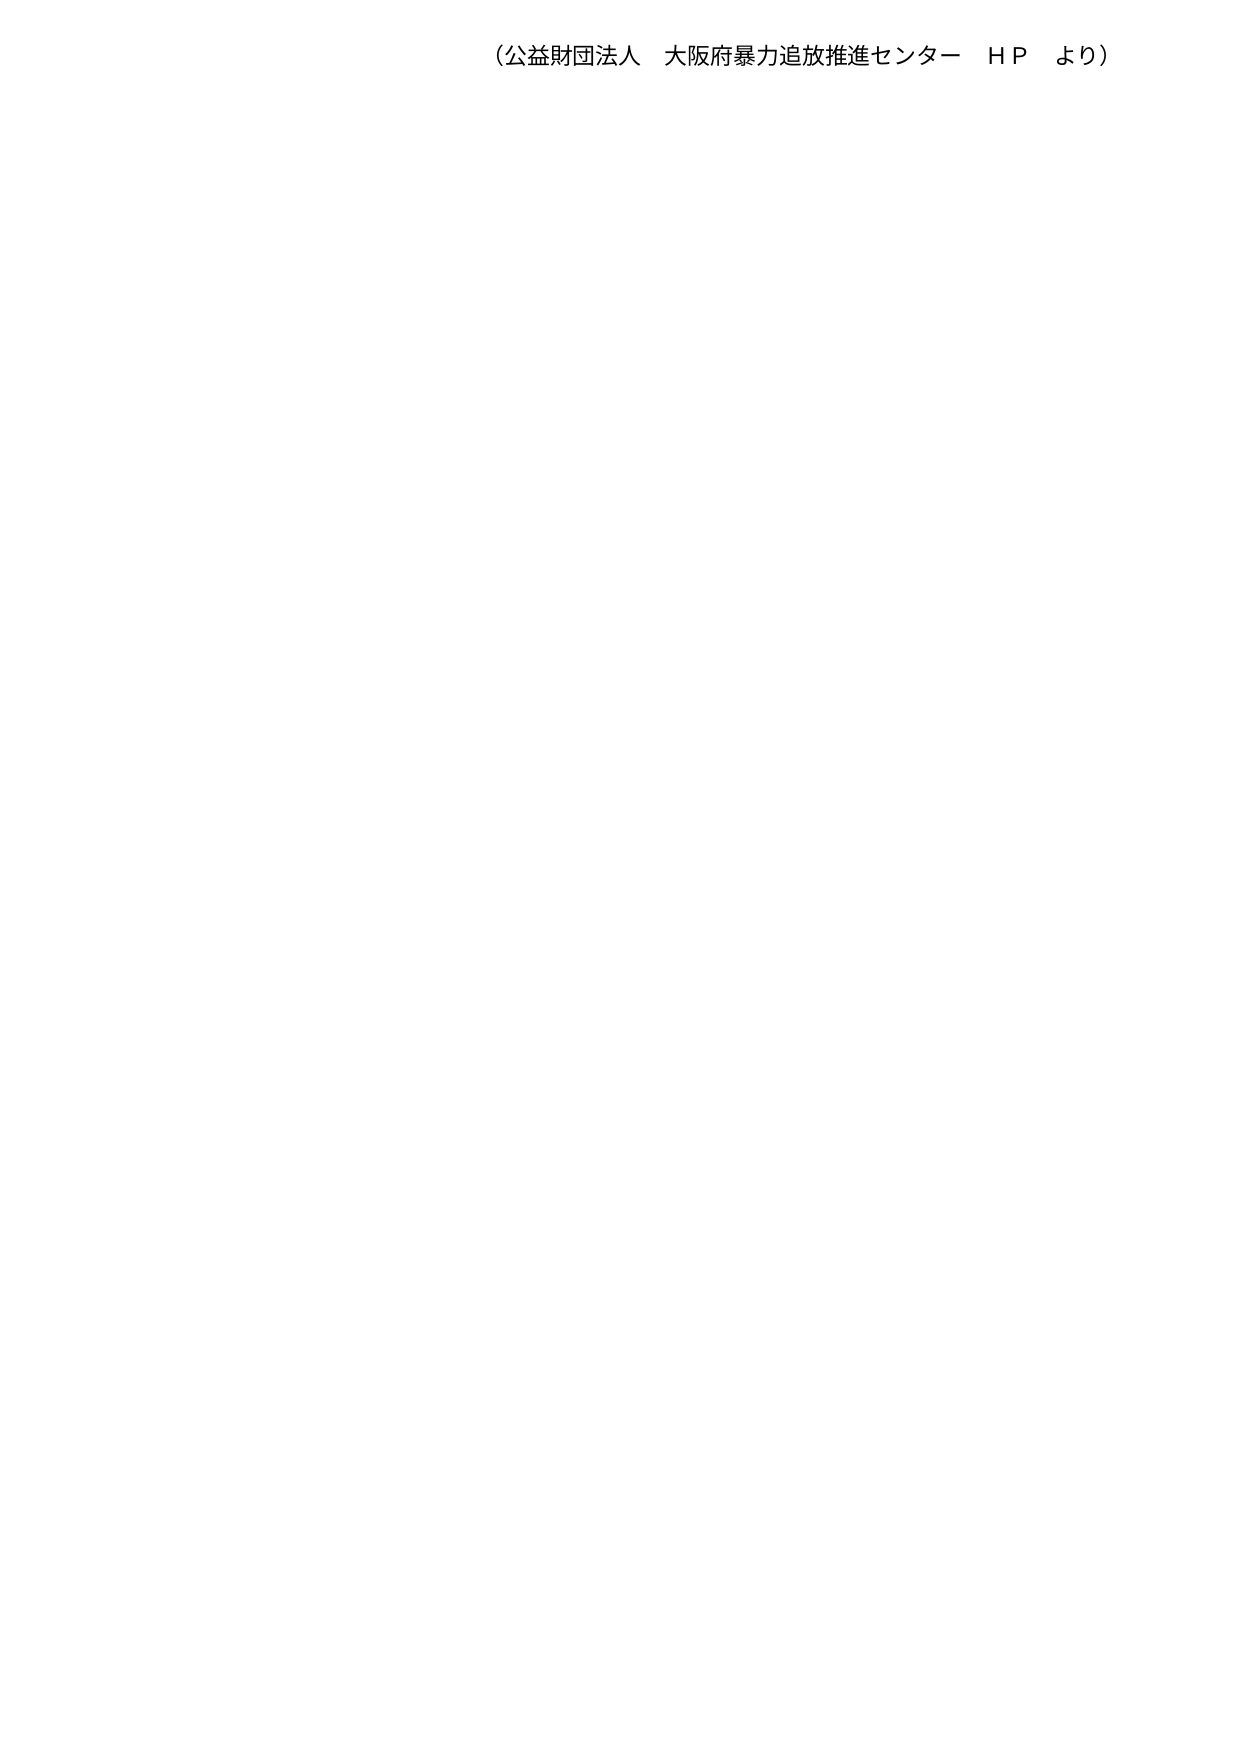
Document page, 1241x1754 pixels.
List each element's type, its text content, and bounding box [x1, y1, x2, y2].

text （公益財団法人 大阪府暴力追放推進センター ＨＰ より） [118, 25, 1122, 85]
